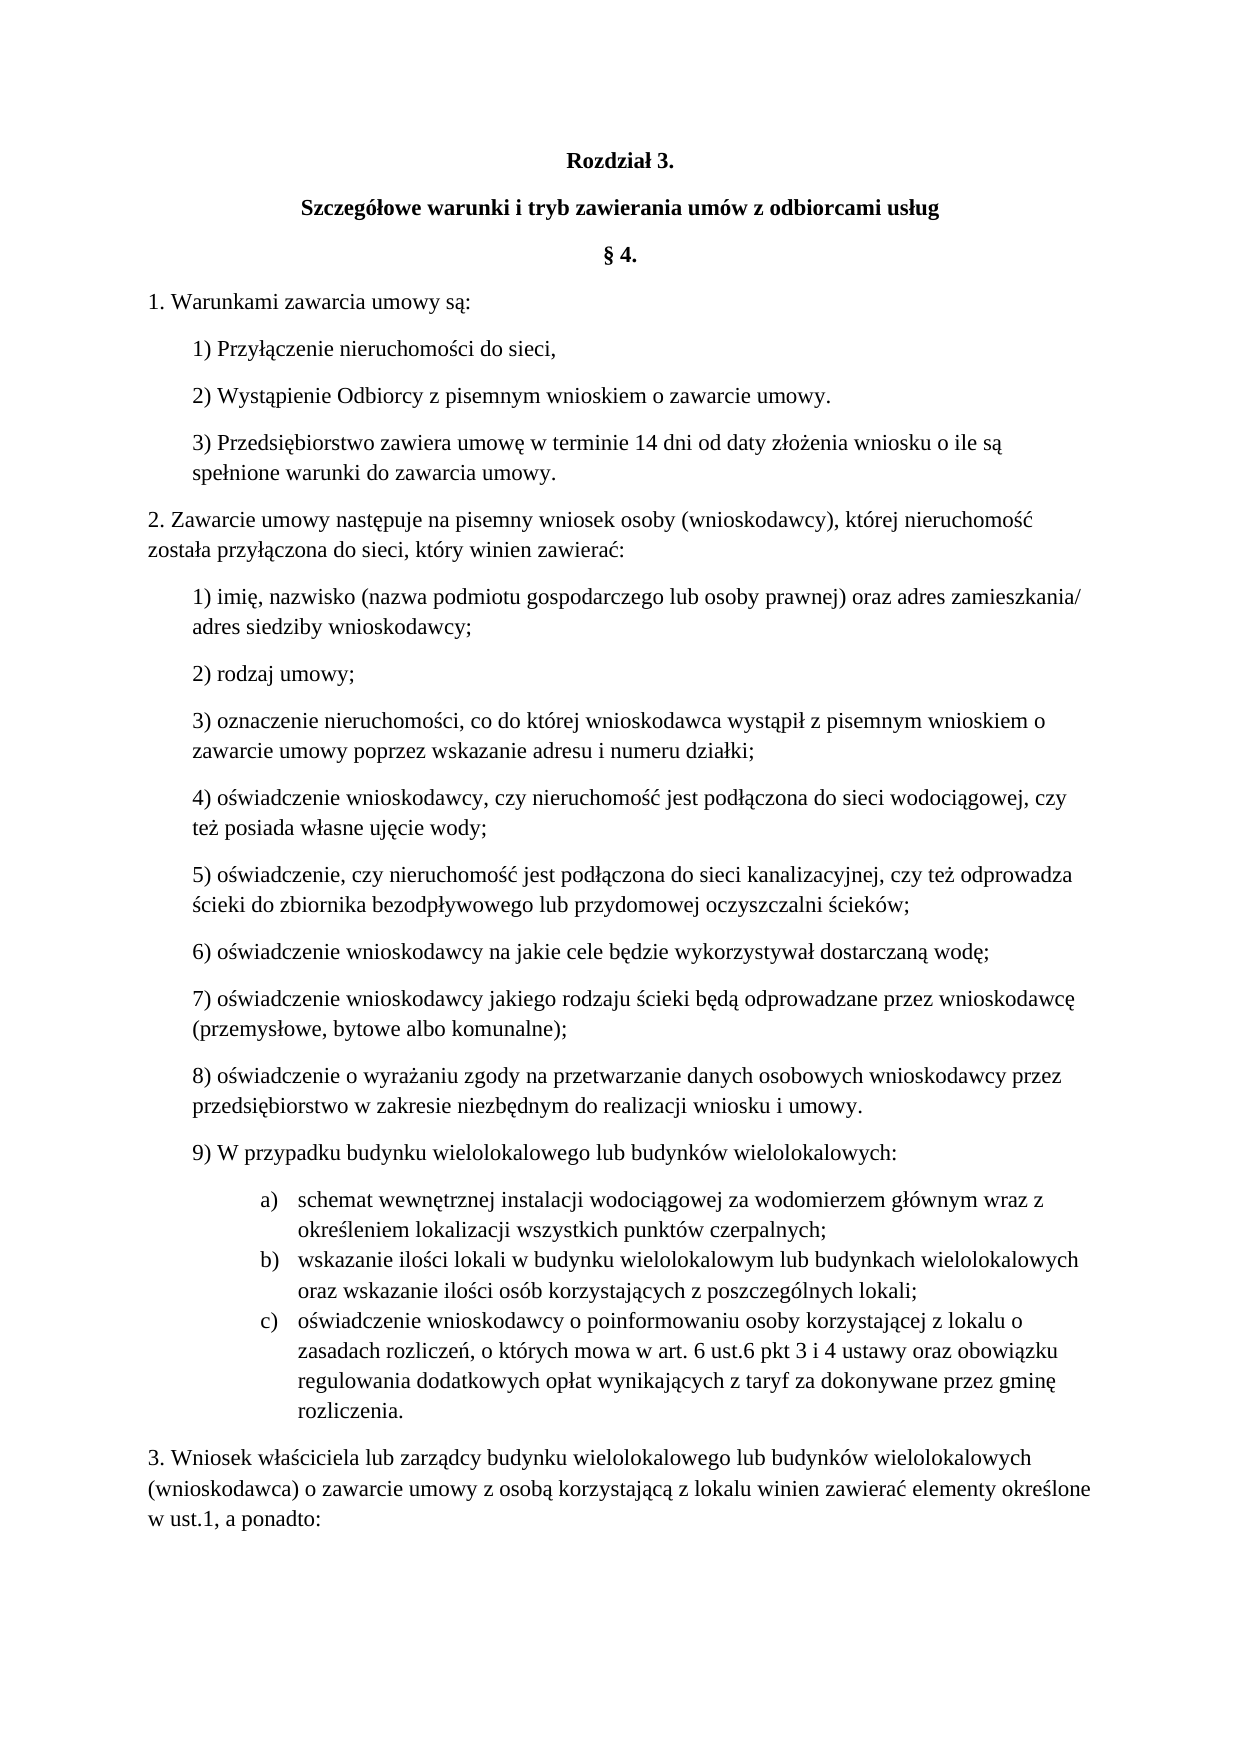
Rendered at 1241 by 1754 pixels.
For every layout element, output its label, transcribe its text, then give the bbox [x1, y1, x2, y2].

text 4) oświadczenie wnioskodawcy, czy nieruchomość jest podłączona do sieci wodociągowej, czy też posiada własne ujęcie wody; [192, 784, 1093, 841]
text Rozdział 3. [148, 148, 1093, 174]
text 3) Przedsiębiorstwo zawiera umowę w terminie 14 dni od daty złożenia wniosku o ile są spełnione warunki do zawarcia umowy. [192, 429, 1093, 485]
text 2) rodzaj umowy; [192, 660, 1093, 686]
text 6) oświadczenie wnioskodawcy na jakie cele będzie wykorzystywał dostarczaną wodę; [192, 938, 1093, 964]
text 2. Zawarcie umowy następuje na pisemny wniosek osoby (wnioskodawcy), której nieruchomość została przyłączona do sieci, który winien zawierać: [148, 506, 1093, 562]
text 8) oświadczenie o wyrażaniu zgody na przetwarzanie danych osobowych wnioskodawcy przez przedsiębiorstwo w zakresie niezbędnym do realizacji wniosku i umowy. [192, 1062, 1093, 1119]
list wskazanie ilości lokali w budynku wielolokalowym lub budynkach wielolokalowych oraz wskazanie ilości osób korzystających z poszczególnych lokali; [260, 1247, 1093, 1303]
text § 4. [148, 241, 1093, 268]
text Szczegółowe warunki i tryb zawierania umów z odbiorcami usług [148, 194, 1093, 221]
text 3) oznaczenie nieruchomości, co do której wnioskodawca wystąpił z pisemnym wnioskiem o zawarcie umowy poprzez wskazanie adresu i numeru działki; [192, 707, 1093, 763]
text 5) oświadczenie, czy nieruchomość jest podłączona do sieci kanalizacyjnej, czy też odprowadza ścieki do zbiornika bezodpływowego lub przydomowej oczyszczalni ścieków; [192, 861, 1093, 918]
text 2) Wystąpienie Odbiorcy z pisemnym wnioskiem o zawarcie umowy. [192, 382, 1093, 408]
text 1) Przyłączenie nieruchomości do sieci, [192, 335, 1093, 361]
text 3. Wniosek właściciela lub zarządcy budynku wielolokalowego lub budynków wielolokalowych (wnioskodawca) o zawarcie umowy z osobą korzystającą z lokalu winien zawierać elementy określone w ust.1, a ponadto: [148, 1444, 1093, 1531]
list oświadczenie wnioskodawcy o poinformowaniu osoby korzystającej z lokalu o zasadach rozliczeń, o których mowa w art. 6 ust.6 pkt 3 i 4 ustawy oraz obowiązku regulowania dodatkowych opłat wynikających z taryf za dokonywane przez gminę rozliczenia. [260, 1307, 1093, 1424]
text 1. Warunkami zawarcia umowy są: [148, 288, 1093, 314]
text 9) W przypadku budynku wielolokalowego lub budynków wielolokalowych: [192, 1139, 1093, 1166]
text 1) imię, nazwisko (nazwa podmiotu gospodarczego lub osoby prawnej) oraz adres zamieszkania/ adres siedziby wnioskodawcy; [192, 583, 1093, 639]
list schemat wewnętrznej instalacji wodociągowej za wodomierzem głównym wraz z określeniem lokalizacji wszystkich punktów czerpalnych; [260, 1186, 1093, 1243]
text 7) oświadczenie wnioskodawcy jakiego rodzaju ścieki będą odprowadzane przez wnioskodawcę (przemysłowe, bytowe albo komunalne); [192, 985, 1093, 1042]
